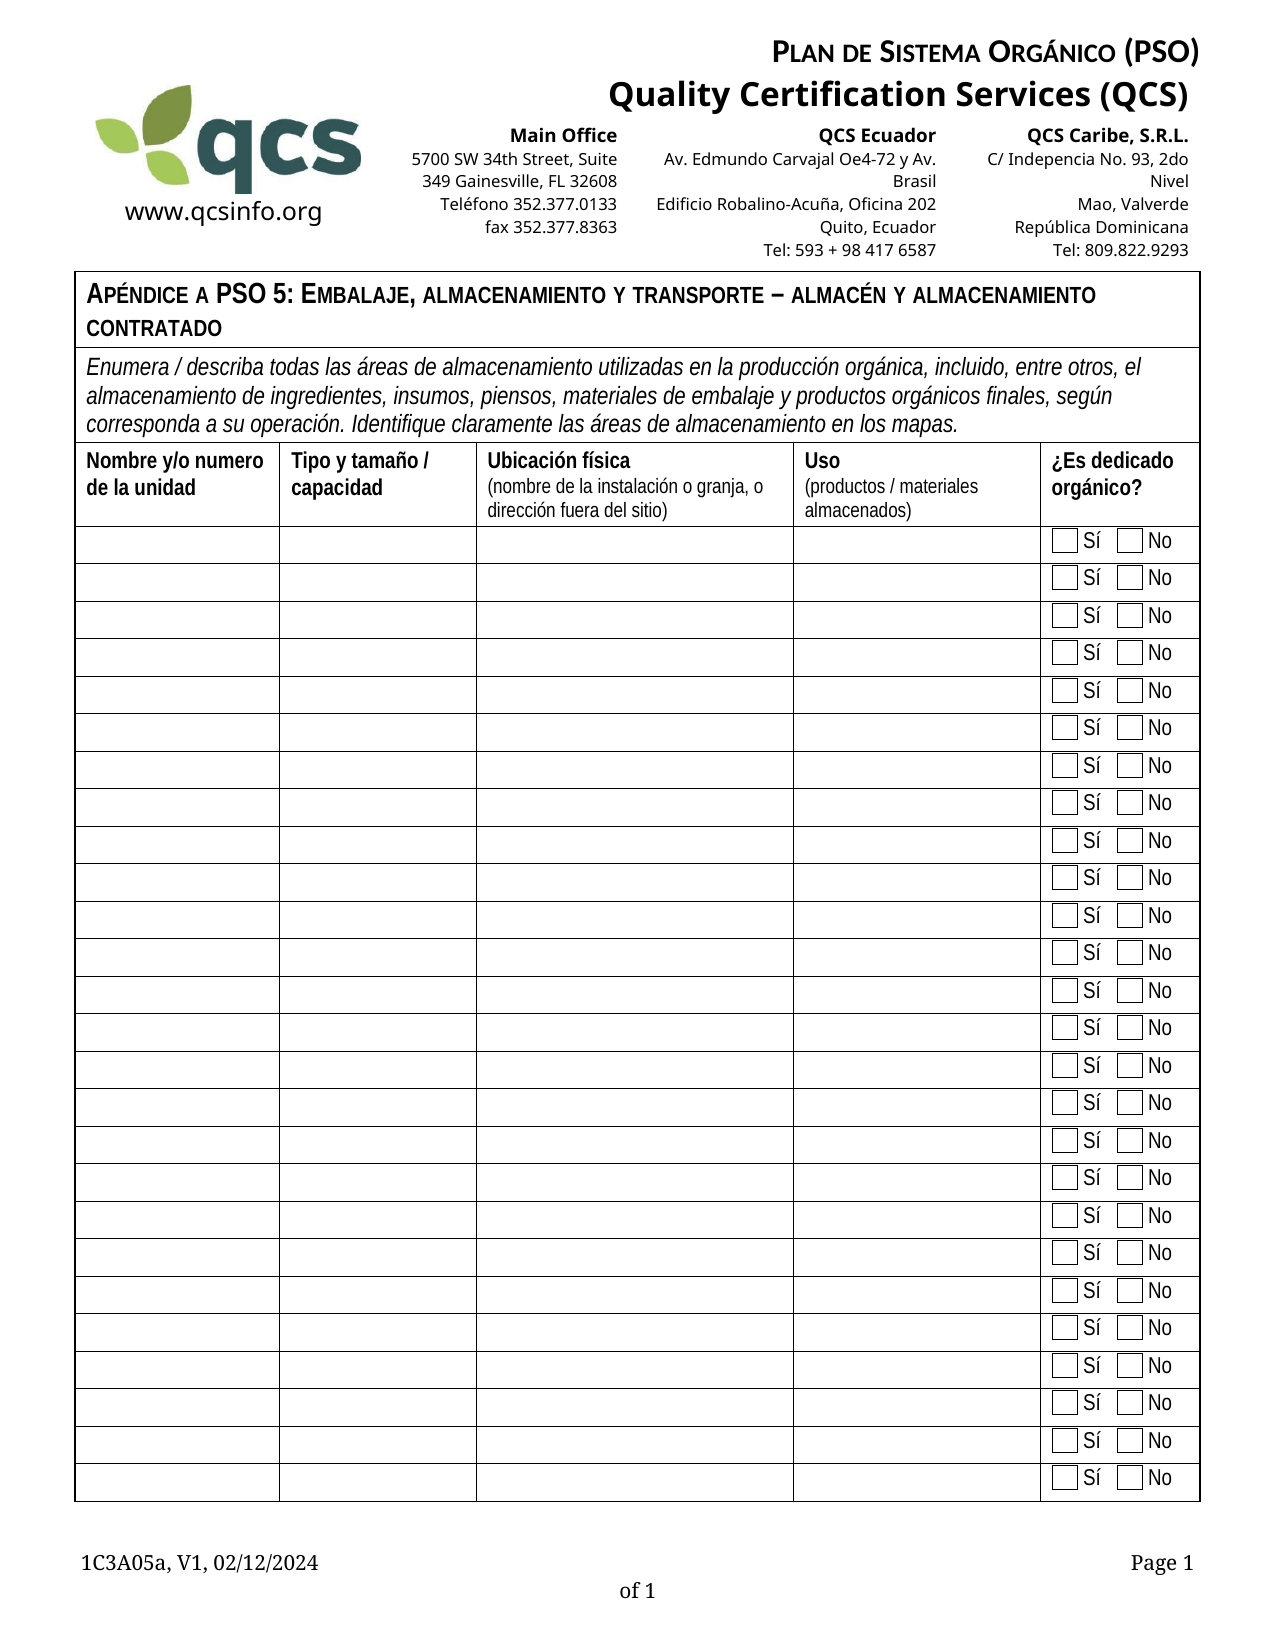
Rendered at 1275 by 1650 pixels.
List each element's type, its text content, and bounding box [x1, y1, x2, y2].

picture [95, 85, 361, 194]
table_cell [76, 1014, 279, 1051]
table_cell [76, 864, 279, 901]
table_cell [280, 939, 476, 976]
table_cell [280, 1389, 476, 1426]
table_cell [477, 1389, 793, 1426]
table_cell Sí No [1041, 1164, 1199, 1201]
table_cell [477, 639, 793, 676]
table_cell Sí No [1041, 677, 1199, 713]
table_cell [794, 602, 1040, 638]
table_cell [477, 752, 793, 788]
table_cell [76, 752, 279, 788]
table_cell [280, 714, 476, 751]
table_cell [794, 1089, 1040, 1126]
table_cell Nombre y/o numero de la unidad [76, 443, 279, 526]
table_cell [477, 1427, 793, 1463]
table_cell [477, 1127, 793, 1163]
table_cell Sí No [1041, 1427, 1199, 1463]
table_cell Sí No [1041, 1277, 1199, 1313]
table_cell [477, 827, 793, 863]
table_cell [280, 527, 476, 563]
table_cell [280, 827, 476, 863]
table_cell [280, 564, 476, 601]
table_cell [477, 1089, 793, 1126]
table_cell Sí No [1041, 1052, 1199, 1088]
table_cell [794, 1464, 1040, 1501]
table_cell [280, 1164, 476, 1201]
table_cell [280, 789, 476, 826]
table_cell [76, 1314, 279, 1351]
table_cell [794, 1314, 1040, 1351]
table_cell [794, 827, 1040, 863]
table_cell Sí No [1041, 1014, 1199, 1051]
table_cell [794, 1239, 1040, 1276]
table_cell [794, 1202, 1040, 1238]
table_cell [477, 1277, 793, 1313]
table_cell Sí No [1041, 1464, 1199, 1501]
table_cell [280, 1239, 476, 1276]
table_cell [794, 1127, 1040, 1163]
table_cell [280, 1464, 476, 1501]
table_cell [477, 1014, 793, 1051]
table_cell [794, 1164, 1040, 1201]
table_cell [76, 1239, 279, 1276]
table_cell [477, 1052, 793, 1088]
table_cell Sí No [1041, 1127, 1199, 1163]
table_cell Sí No [1041, 1239, 1199, 1276]
table_cell [76, 1277, 279, 1313]
table_cell [477, 677, 793, 713]
table_cell Uso (productos / materiales almacenados) [794, 443, 1040, 526]
table_cell [76, 827, 279, 863]
table_cell [280, 1427, 476, 1463]
table_cell [76, 1052, 279, 1088]
table_cell [76, 714, 279, 751]
table_cell Tipo y tamaño / capacidad [280, 443, 476, 526]
table_cell [280, 677, 476, 713]
table_cell Sí No [1041, 789, 1199, 826]
table_cell [794, 902, 1040, 938]
table_cell [76, 1464, 279, 1501]
table_cell [794, 677, 1040, 713]
table_cell [794, 864, 1040, 901]
table_cell [794, 789, 1040, 826]
table_cell [280, 1089, 476, 1126]
table_cell Sí No [1041, 1202, 1199, 1238]
table_cell Enumera / describa todas las áreas de almacenamiento utilizadas en la producción orgánica, incluido, entre otros, el almacenamiento de ingredientes, insumos, piensos, materiales de embalaje y productos orgánicos finales, según corresponda a su operación. Identifique claramente las áreas de almacenamiento en los mapas. [76, 348, 1199, 442]
table_cell [76, 1164, 279, 1201]
table_cell [477, 714, 793, 751]
table_cell Sí No [1041, 1089, 1199, 1126]
table_cell [76, 639, 279, 676]
table_cell [280, 977, 476, 1013]
table_cell Sí No [1041, 977, 1199, 1013]
table_cell [794, 527, 1040, 563]
table_cell [280, 1052, 476, 1088]
table_cell [477, 1164, 793, 1201]
table_cell Sí No [1041, 1314, 1199, 1351]
table_cell [76, 977, 279, 1013]
table_cell [76, 902, 279, 938]
table_cell [280, 1202, 476, 1238]
table_cell [794, 564, 1040, 601]
table_cell Sí No [1041, 827, 1199, 863]
table_cell [280, 1127, 476, 1163]
table_cell [794, 1014, 1040, 1051]
table_cell Sí No [1041, 714, 1199, 751]
table_cell Sí No [1041, 564, 1199, 601]
table_cell [76, 1427, 279, 1463]
table_cell [477, 1352, 793, 1388]
table_cell [76, 1389, 279, 1426]
table_cell [794, 939, 1040, 976]
table_cell [280, 639, 476, 676]
table_cell [280, 752, 476, 788]
table_cell Sí No [1041, 1352, 1199, 1388]
table_cell [280, 864, 476, 901]
table_cell [76, 939, 279, 976]
table_cell [794, 1352, 1040, 1388]
table_cell [794, 714, 1040, 751]
table_cell [76, 602, 279, 638]
table_cell [477, 977, 793, 1013]
table_cell [76, 789, 279, 826]
table_cell [76, 1352, 279, 1388]
table_cell [76, 564, 279, 601]
table_cell [477, 564, 793, 601]
table_cell ¿Es dedicado orgánico? [1041, 443, 1199, 526]
table_cell [794, 977, 1040, 1013]
table_cell Ubicación física (nombre de la instalación o granja, o dirección fuera del sitio) [477, 443, 793, 526]
table_header Apéndice a PSO 5: Embalaje, almacenamiento y transporte – almacén y almacenamiento contratado [76, 272, 1199, 347]
table_cell Sí No [1041, 1389, 1199, 1426]
table_cell [477, 1314, 793, 1351]
table_cell [76, 1089, 279, 1126]
table_cell [477, 1202, 793, 1238]
table_cell [280, 1014, 476, 1051]
table_cell Sí No [1041, 527, 1199, 563]
table_cell [76, 677, 279, 713]
table_cell [794, 1389, 1040, 1426]
table_cell [76, 1202, 279, 1238]
table_cell [477, 902, 793, 938]
table_cell [280, 602, 476, 638]
table_cell Sí No [1041, 939, 1199, 976]
table_cell [794, 1427, 1040, 1463]
table_cell Sí No [1041, 864, 1199, 901]
table_cell [76, 1127, 279, 1163]
table_cell [794, 752, 1040, 788]
table_cell [794, 1052, 1040, 1088]
table_cell [477, 939, 793, 976]
table_cell [76, 527, 279, 563]
table_cell [477, 789, 793, 826]
table_cell Sí No [1041, 752, 1199, 788]
table_cell [280, 1277, 476, 1313]
table_cell [477, 527, 793, 563]
table_cell Sí No [1041, 902, 1199, 938]
table_cell Sí No [1041, 602, 1199, 638]
table_cell [280, 902, 476, 938]
table_cell [477, 602, 793, 638]
table_cell [280, 1314, 476, 1351]
table_cell [477, 864, 793, 901]
table_cell [794, 639, 1040, 676]
table_cell [794, 1277, 1040, 1313]
table_cell [280, 1352, 476, 1388]
table_cell [477, 1239, 793, 1276]
table_cell Sí No [1041, 639, 1199, 676]
table_cell [477, 1464, 793, 1501]
